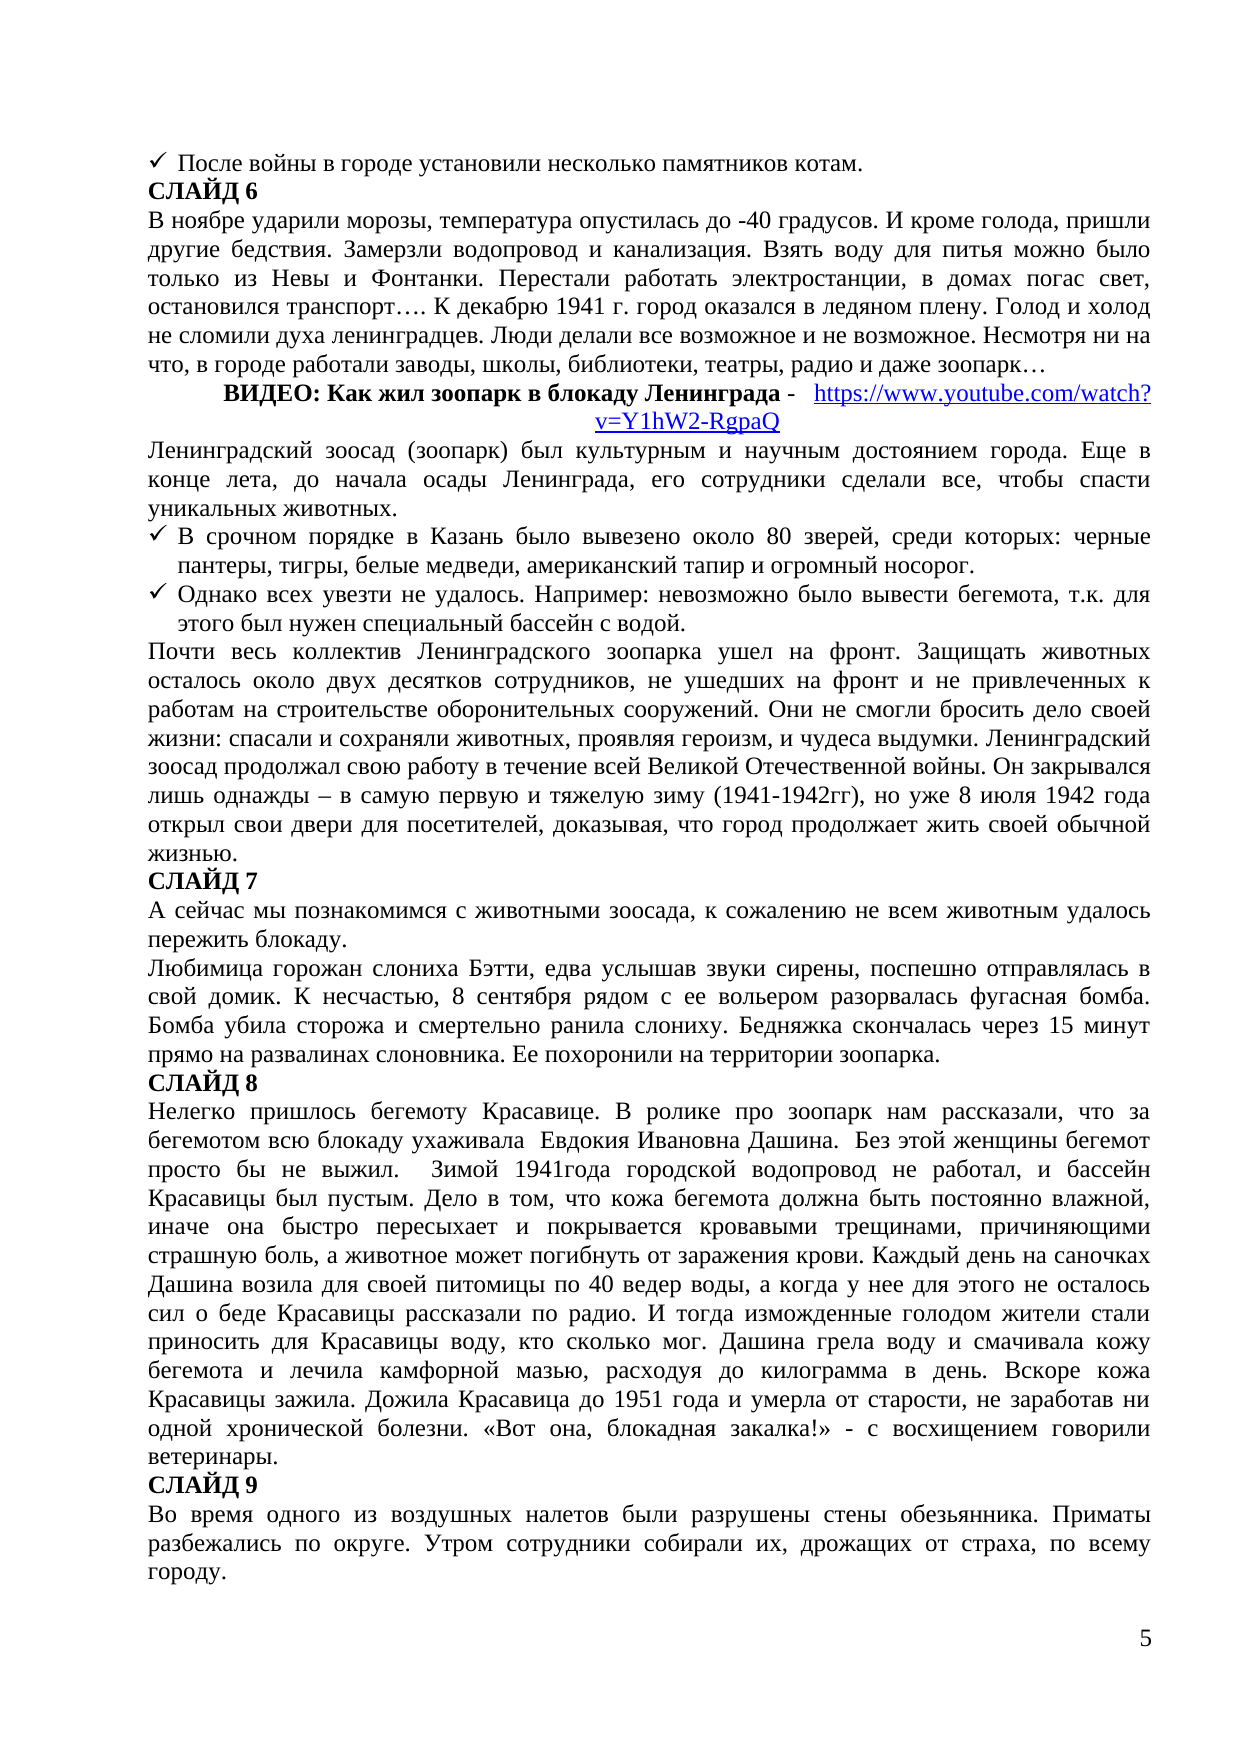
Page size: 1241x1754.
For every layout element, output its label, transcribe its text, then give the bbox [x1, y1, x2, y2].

text СЛАЙД 6 [148, 176, 1152, 205]
list ВИДЕО: Как жил зоопарк в блокаду Ленинграда - https://www.youtube.com/watch?v=Y1hW2-RgpaQ [223, 378, 1152, 435]
text Ленинградский зоосад (зоопарк) был культурным и научным достоянием города. Еще в конце лета, до начала осады Ленинграда, его сотрудники сделали все, чтобы спасти уникальных животных. [148, 435, 1152, 521]
text А сейчас мы познакомимся с животными зоосада, к сожалению не всем животным удалось пережить блокаду. [148, 895, 1152, 953]
text СЛАЙД 7 [148, 866, 1152, 895]
list Однако всех увезти не удалось. Например: невозможно было вывести бегемота, т.к. для этого был нужен специальный бассейн с водой. [148, 579, 1152, 636]
text Нелегко пришлось бегемоту Красавице. В ролике про зоопарк нам рассказали, что за бегемотом всю блокаду ухаживала Евдокия Ивановна Дашина. Без этой женщины бегемот просто бы не выжил. Зимой 1941года городской водопровод не работал, и бассейн Красавицы был пустым. Дело в том, что кожа бегемота должна быть постоянно влажной, иначе она быстро пересыхает и покрывается кровавыми трещинами, причиняющими страшную боль, а животное может погибнуть от заражения крови. Каждый день на саночках Дашина возила для своей питомицы по 40 ведер воды, а когда у нее для этого не осталось сил о беде Красавицы рассказали по радио. И тогда изможденные голодом жители стали приносить для Красавицы воду, кто сколько мог. Дашина грела воду и смачивала кожу бегемота и лечила камфорной мазью, расходуя до килограмма в день. Вскоре кожа Красавицы зажила. Дожила Красавица до 1951 года и умерла от старости, не заработав ни одной хронической болезни. «Вот она, блокадная закалка!» - с восхищением говорили ветеринары. [148, 1096, 1152, 1470]
text СЛАЙД 8 [148, 1068, 1152, 1096]
text Любимица горожан слониха Бэтти, едва услышав звуки сирены, поспешно отправлялась в свой домик. К несчастью, 8 сентября рядом с ее вольером разорвалась фугасная бомба. Бомба убила сторожа и смертельно ранила слониху. Бедняжка скончалась через 15 минут прямо на развалинах слоновника. Ее похоронили на территории зоопарка. [148, 953, 1152, 1068]
list После войны в городе установили несколько памятников котам. [148, 148, 1152, 176]
list В срочном порядке в Казань было вывезено около 80 зверей, среди которых: черные пантеры, тигры, белые медведи, американский тапир и огромный носорог. [148, 521, 1152, 579]
text Почти весь коллектив Ленинградского зоопарка ушел на фронт. Защищать животных осталось около двух десятков сотрудников, не ушедших на фронт и не привлеченных к работам на строительстве оборонительных сооружений. Они не смогли бросить дело своей жизни: спасали и сохраняли животных, проявляя героизм, и чудеса выдумки. Ленинградский зоосад продолжал свою работу в течение всей Великой Отечественной войны. Он закрывался лишь однажды – в самую первую и тяжелую зиму (1941-1942гг), но уже 8 июля 1942 года открыл свои двери для посетителей, доказывая, что город продолжает жить своей обычной жизнью. [148, 636, 1152, 866]
text В ноябре ударили морозы, температура опустилась до -40 градусов. И кроме голода, пришли другие бедствия. Замерзли водопровод и канализация. Взять воду для питья можно было только из Невы и Фонтанки. Перестали работать электростанции, в домах погас свет, остановился транспорт…. К декабрю 1941 г. город оказался в ледяном плену. Голод и холод не сломили духа ленинградцев. Люди делали все возможное и не возможное. Несмотря ни на что, в городе работали заводы, школы, библиотеки, театры, радио и даже зоопарк… [148, 205, 1152, 378]
text Во время одного из воздушных налетов были разрушены стены обезьянника. Приматы разбежались по округе. Утром сотрудники собирали их, дрожащих от страха, по всему городу. [148, 1499, 1152, 1585]
text СЛАЙД 9 [148, 1470, 1152, 1499]
